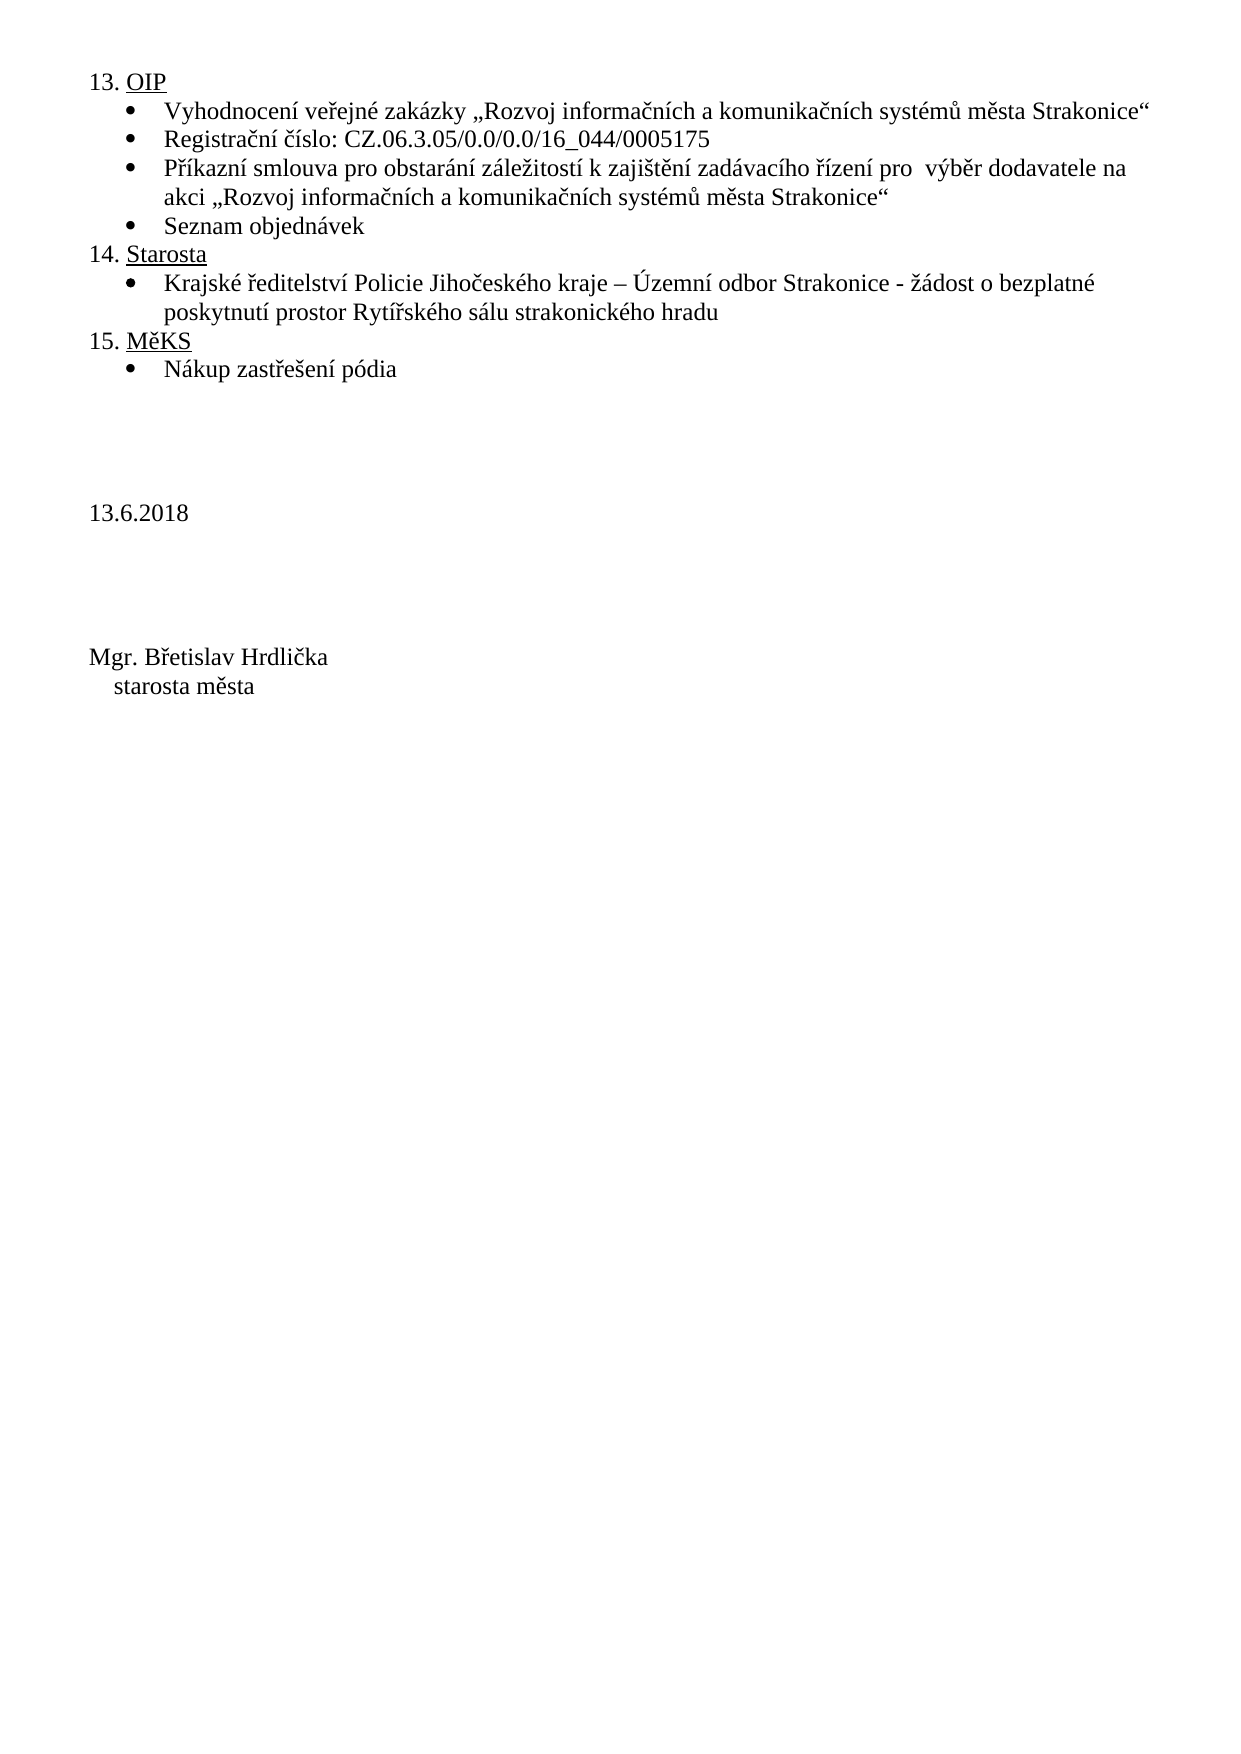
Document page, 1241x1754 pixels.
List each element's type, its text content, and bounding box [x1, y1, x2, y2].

text 14. Starosta [89, 239, 1152, 268]
subtitle Registrační číslo: CZ.06.3.05/0.0/0.0/16_044/0005175 [126, 124, 1152, 153]
list Nákup zastřešení pódia [126, 354, 1152, 383]
list Příkazní smlouva pro obstarání záležitostí k zajištění zadávacího řízení pro výběr dodavatele na akci „Rozvoj informačních a komunikačních systémů města Strakonice“ [126, 153, 1152, 211]
text starosta města [89, 671, 1152, 699]
text 13.6.2018 [89, 498, 1152, 527]
subtitle Vyhodnocení veřejné zakázky „Rozvoj informačních a komunikačních systémů města Strakonice“ [126, 96, 1152, 124]
list Seznam objednávek [126, 211, 1152, 239]
text 13. OIP [89, 67, 1152, 96]
text 15. MěKS [89, 326, 1152, 354]
subtitle Krajské ředitelství Policie Jihočeského kraje – Územní odbor Strakonice - žádost o bezplatné poskytnutí prostor Rytířského sálu strakonického hradu [126, 268, 1152, 326]
text Mgr. Břetislav Hrdlička [89, 642, 1152, 671]
